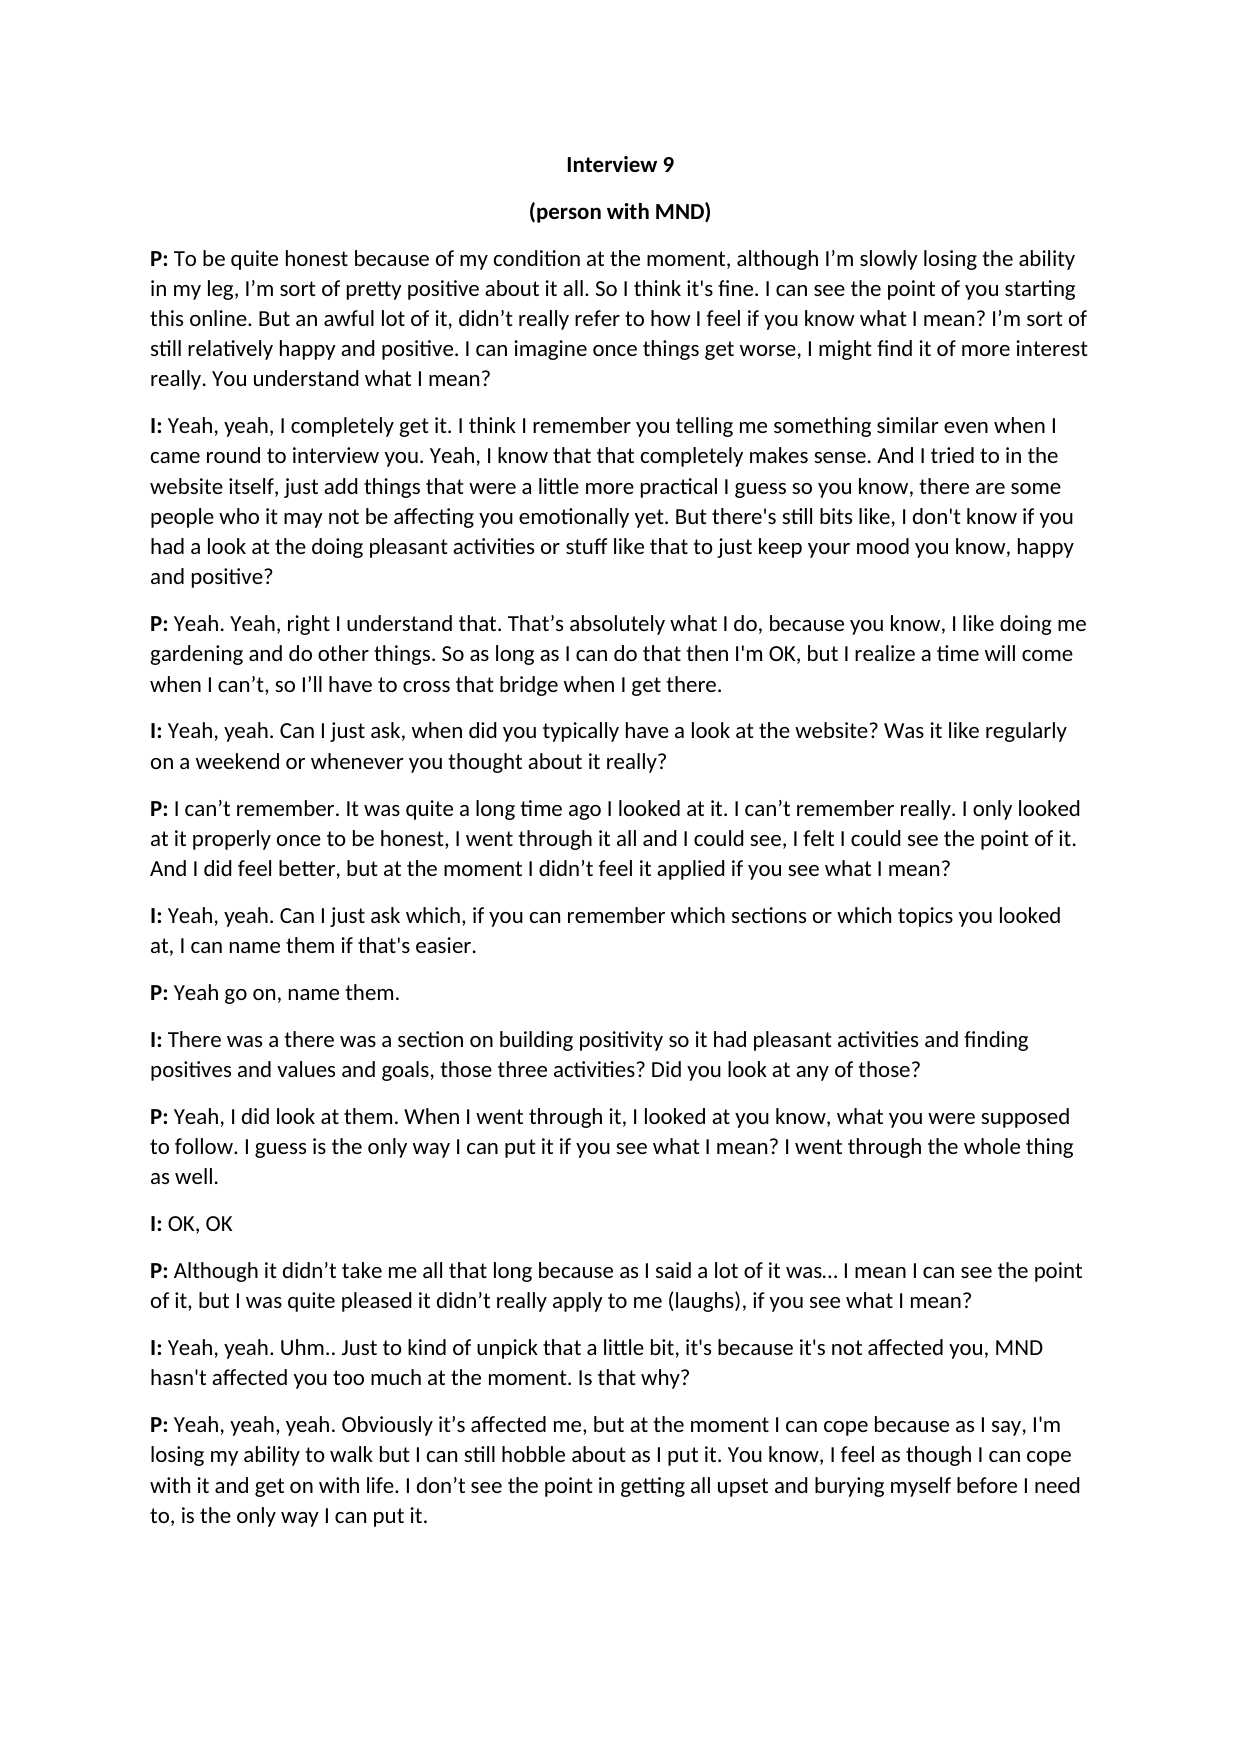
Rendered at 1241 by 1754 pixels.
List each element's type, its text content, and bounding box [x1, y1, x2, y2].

text P: Yeah. Yeah, right I understand that. That’s absolutely what I do, because you know, I like doing me gardening and do other things. So as long as I can do that then I'm OK, but I realize a time will come when I can’t, so I’ll have to cross that bridge when I get there. [150, 609, 1090, 698]
text I: Yeah, yeah. Can I just ask, when did you typically have a look at the website? Was it like regularly on a weekend or whenever you thought about it really? [150, 717, 1090, 775]
text I: Yeah, yeah. Can I just ask which, if you can remember which sections or which topics you looked at, I can name them if that's easier. [150, 901, 1090, 959]
text P: Yeah go on, name them. [150, 978, 1090, 1006]
text I: OK, OK [150, 1209, 1090, 1237]
text P: Yeah, yeah, yeah. Obviously it’s affected me, but at the moment I can cope because as I say, I'm losing my ability to walk but I can still hobble about as I put it. You know, I feel as though I can cope with it and get on with life. I don’t see the point in getting all upset and burying myself before I need to, is the only way I can put it. [150, 1410, 1090, 1529]
text (person with MND) [150, 197, 1090, 225]
text I: Yeah, yeah. Uhm.. Just to kind of unpick that a little bit, it's because it's not affected you, MND hasn't affected you too much at the moment. Is that why? [150, 1333, 1090, 1392]
text I: Yeah, yeah, I completely get it. I think I remember you telling me something similar even when I came round to interview you. Yeah, I know that that completely makes sense. And I tried to in the website itself, just add things that were a little more practical I guess so you know, there are some people who it may not be affecting you emotionally yet. But there's still bits like, I don't know if you had a look at the doing pleasant activities or stuff like that to just keep your mood you know, happy and positive? [150, 411, 1090, 591]
text P: To be quite honest because of my condition at the moment, although I’m slowly losing the ability in my leg, I’m sort of pretty positive about it all. So I think it's fine. I can see the point of you starting this online. But an awful lot of it, didn’t really refer to how I feel if you know what I mean? I’m sort of still relatively happy and positive. I can imagine once things get worse, I might find it of more interest really. You understand what I mean? [150, 244, 1090, 393]
text Interview 9 [150, 150, 1090, 178]
text P: Although it didn’t take me all that long because as I said a lot of it was… I mean I can see the point of it, but I was quite pleased it didn’t really apply to me (laughs), if you see what I mean? [150, 1256, 1090, 1314]
text P: I can’t remember. It was quite a long time ago I looked at it. I can’t remember really. I only looked at it properly once to be honest, I went through it all and I could see, I felt I could see the point of it. And I did feel better, but at the moment I didn’t feel it applied if you see what I mean? [150, 794, 1090, 882]
text P: Yeah, I did look at them. When I went through it, I looked at you know, what you were supposed to follow. I guess is the only way I can put it if you see what I mean? I went through the whole thing as well. [150, 1102, 1090, 1191]
text I: There was a there was a section on building positivity so it had pleasant activities and finding positives and values and goals, those three activities? Did you look at any of those? [150, 1025, 1090, 1083]
